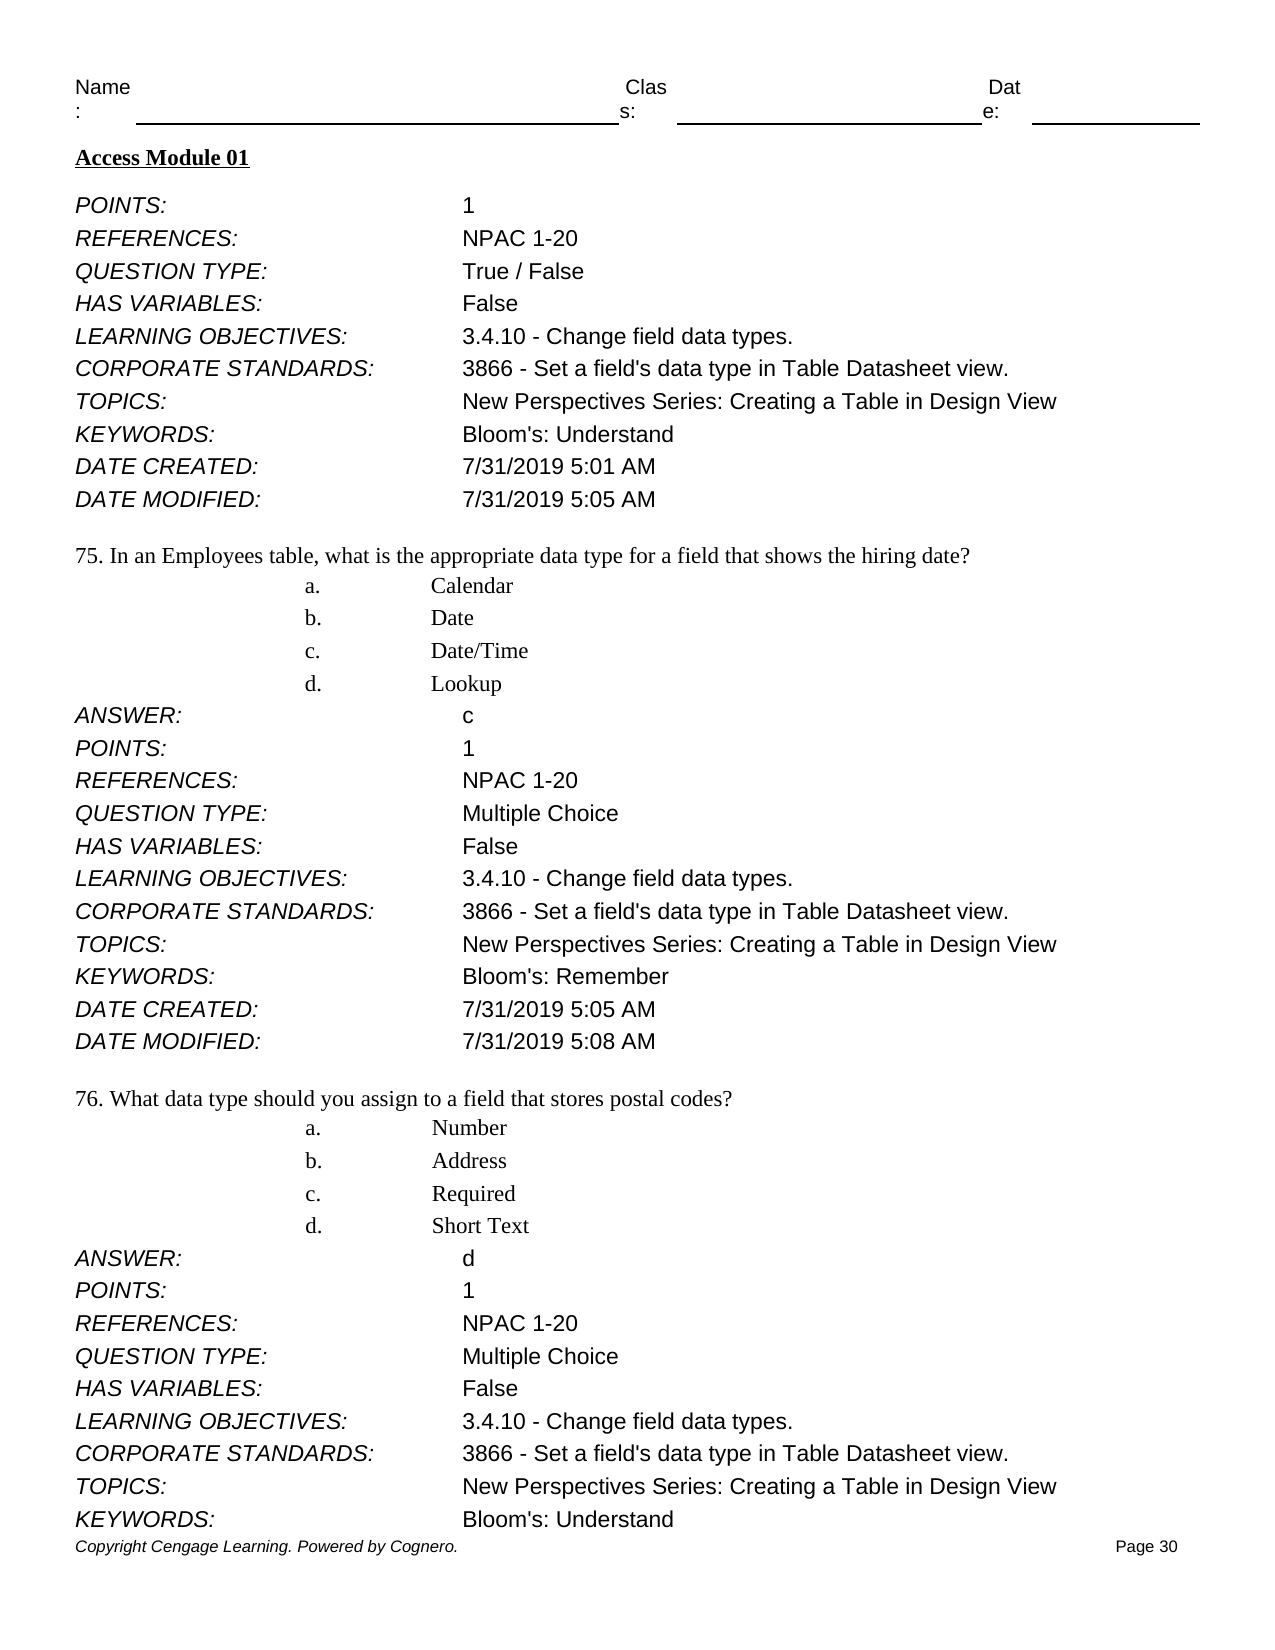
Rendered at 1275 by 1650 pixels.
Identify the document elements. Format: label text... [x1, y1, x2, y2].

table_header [75, 189, 1200, 515]
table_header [75, 1085, 1200, 1535]
table_header 75. In an Employees table, what is the appropriate data type for a field that shows the hiring date? [75, 543, 1200, 1058]
